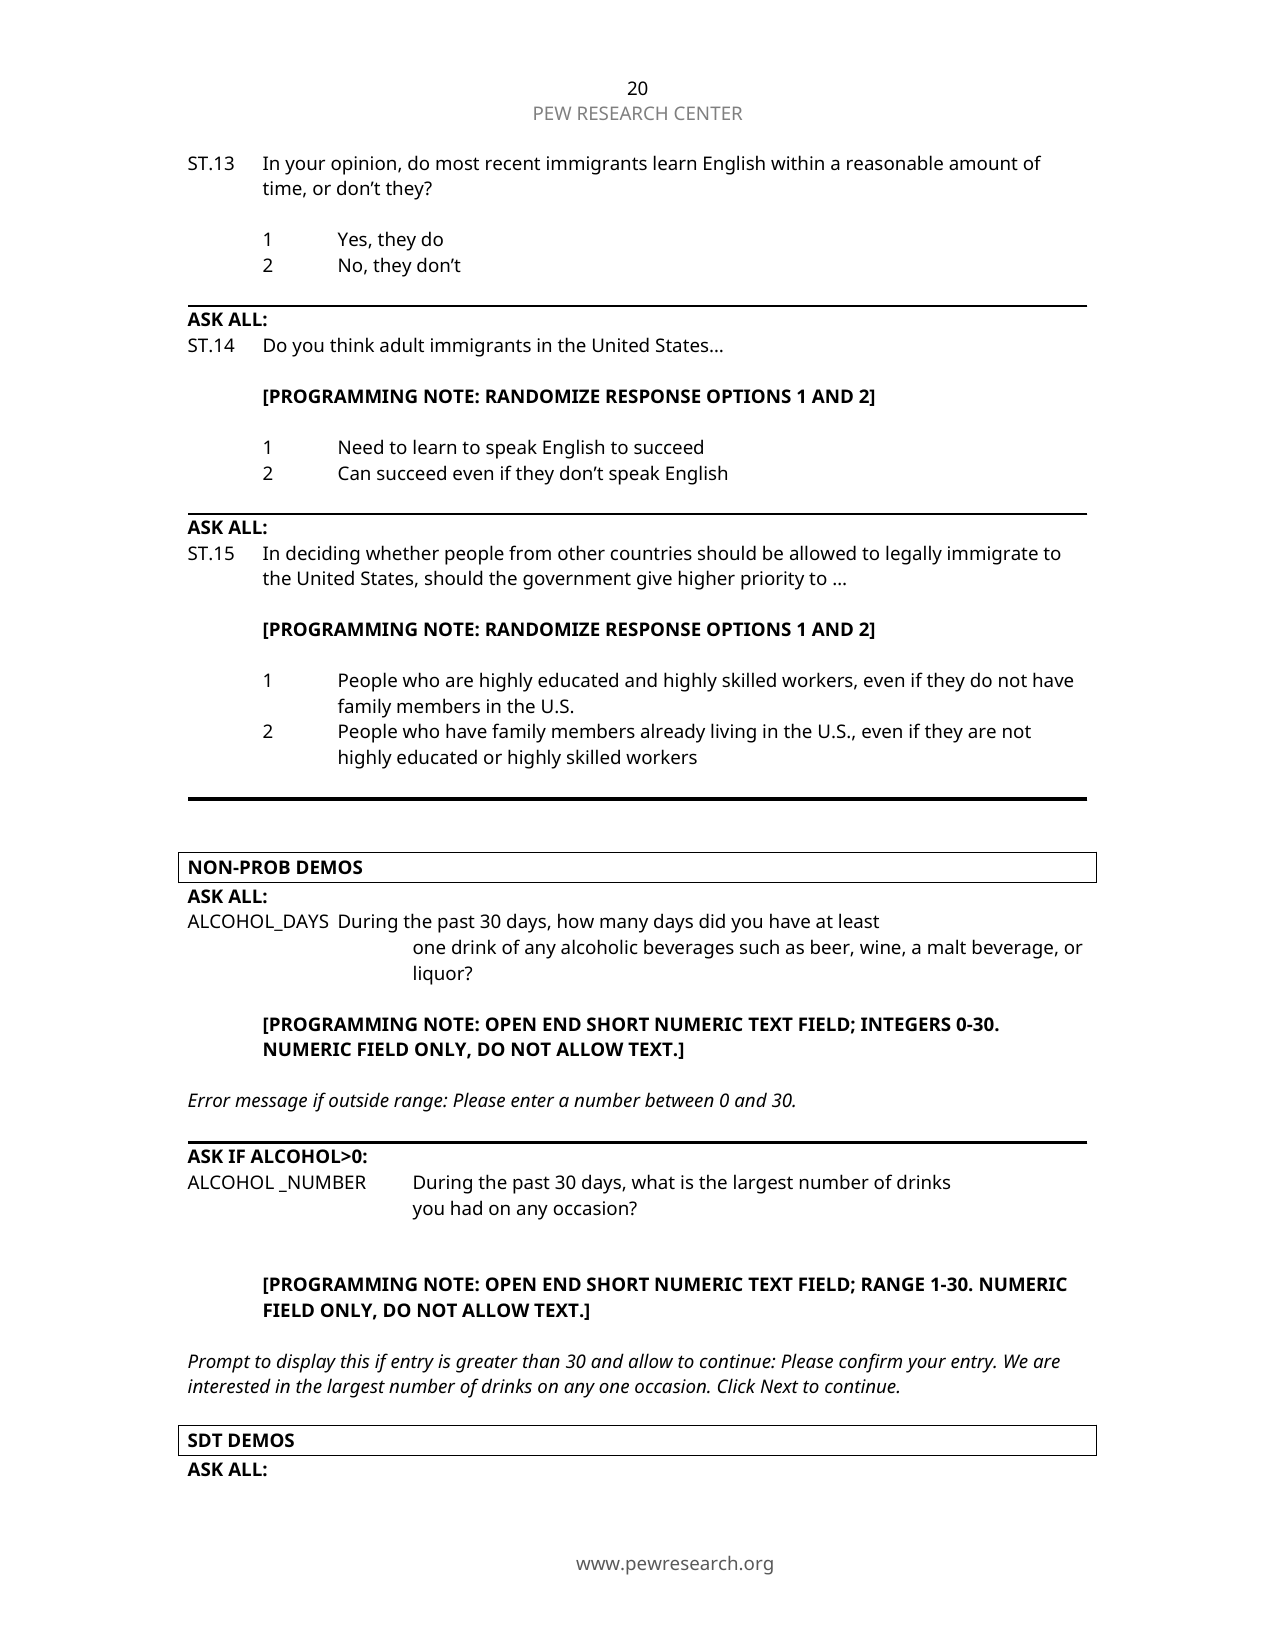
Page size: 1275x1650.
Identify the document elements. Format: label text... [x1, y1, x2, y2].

text 1 Need to learn to speak English to succeed [262, 434, 1087, 460]
text 2 No, they don’t [262, 252, 1087, 278]
text [PROGRAMMING NOTE: OPEN END SHORT NUMERIC TEXT FIELD; RANGE 1-30. NUMERIC FIELD ONLY, DO NOT ALLOW TEXT.] [262, 1271, 1087, 1322]
text ASK ALL: [187, 1456, 1087, 1482]
text ST.13 In your opinion, do most recent immigrants learn English within a reasonable amount of time, or don’t they? [187, 150, 1087, 201]
text [PROGRAMMING NOTE: RANDOMIZE RESPONSE OPTIONS 1 AND 2] [262, 383, 1087, 409]
text ST.15 In deciding whether people from other countries should be allowed to legally immigrate to the United States, should the government give higher priority to … [187, 540, 1087, 591]
text 2 People who have family members already living in the U.S., even if they are not highly educated or highly skilled workers [262, 719, 1087, 770]
text [PROGRAMMING NOTE: RANDOMIZE RESPONSE OPTIONS 1 AND 2] [187, 617, 1087, 642]
text ASK ALL: [187, 307, 1087, 332]
text Error message if outside range: Please enter a number between 0 and 30. [187, 1087, 1087, 1113]
text SDT DEMOS [179, 1426, 1096, 1455]
text one drink of any alcoholic beverages such as beer, wine, a malt beverage, or liquor? [412, 934, 1087, 985]
text you had on any occasion? [337, 1195, 1087, 1220]
text Prompt to display this if entry is greater than 30 and allow to continue: Please confirm your entry. We are interested in the largest number of drinks on any one occasion. Click Next to continue. [187, 1348, 1087, 1399]
text 1 Yes, they do [262, 227, 1087, 252]
text ALCOHOL_DAYS During the past 30 days, how many days did you have at least [187, 909, 1087, 934]
text 1 People who are highly educated and highly skilled workers, even if they do not have family members in the U.S. [262, 668, 1087, 719]
text NON-PROB DEMOS [179, 853, 1096, 882]
text ALCOHOL _NUMBER During the past 30 days, what is the largest number of drinks [187, 1169, 1087, 1195]
text ASK ALL: [187, 883, 1087, 909]
text ASK IF ALCOHOL>0: [187, 1144, 1087, 1169]
text [PROGRAMMING NOTE: OPEN END SHORT NUMERIC TEXT FIELD; INTEGERS 0-30. NUMERIC FIELD ONLY, DO NOT ALLOW TEXT.] [262, 1011, 1087, 1062]
text ST.14 Do you think adult immigrants in the United States… [187, 332, 1087, 358]
text ASK ALL: [187, 514, 1087, 540]
text 2 Can succeed even if they don’t speak English [262, 460, 1087, 485]
